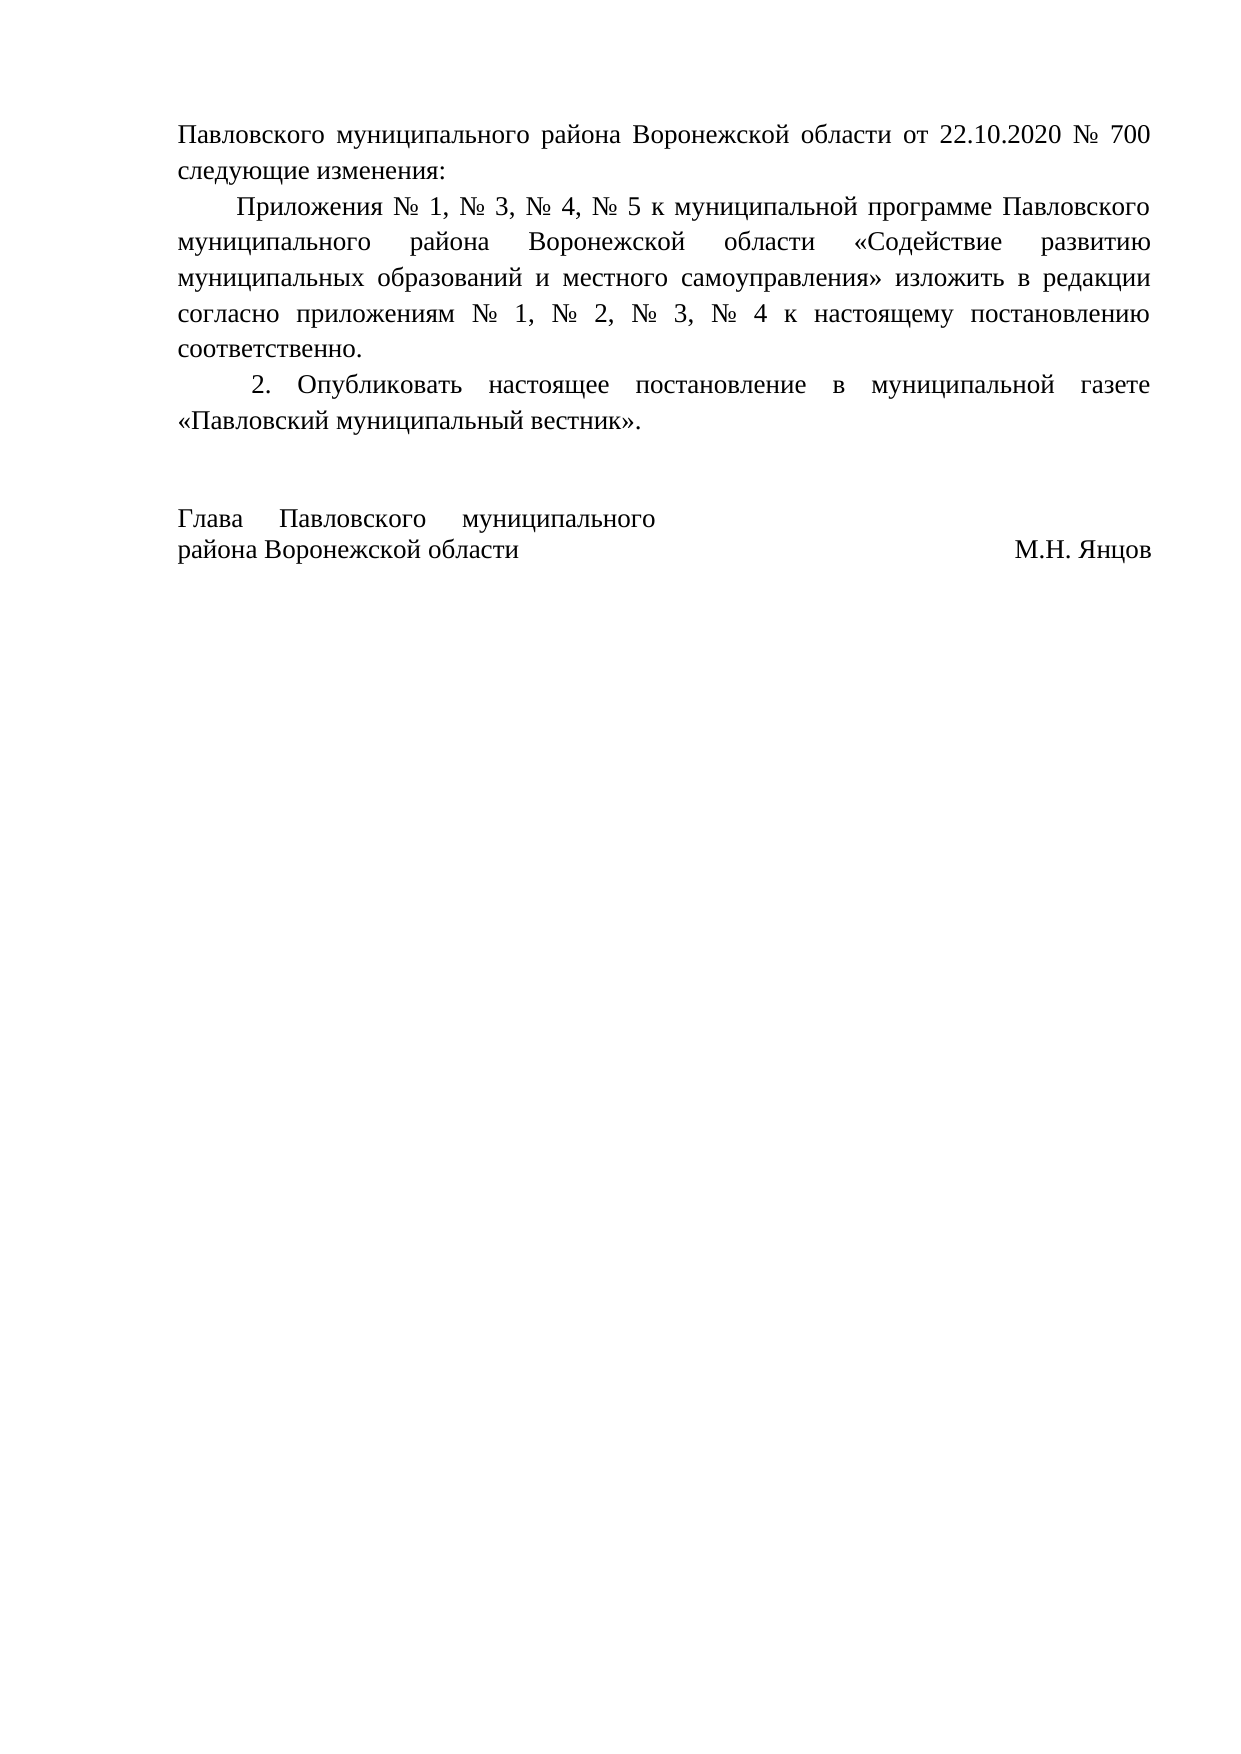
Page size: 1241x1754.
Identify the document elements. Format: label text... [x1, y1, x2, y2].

table_header Глава Павловского муниципального района Воронежской области [166, 502, 667, 564]
text 2. Опубликовать настоящее постановление в муниципальной газете «Павловский муниципальный вестник». [177, 368, 1152, 435]
text Приложения № 1, № 3, № 4, № 5 к муниципальной программе Павловского муниципального района Воронежской области «Содействие развитию муниципальных образований и местного самоуправления» изложить в редакции согласно приложениям № 1, № 2, № 3, № 4 к настоящему постановлению соответственно. [177, 189, 1152, 364]
table_header М.Н. Янцов [667, 502, 1163, 564]
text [177, 118, 1152, 185]
